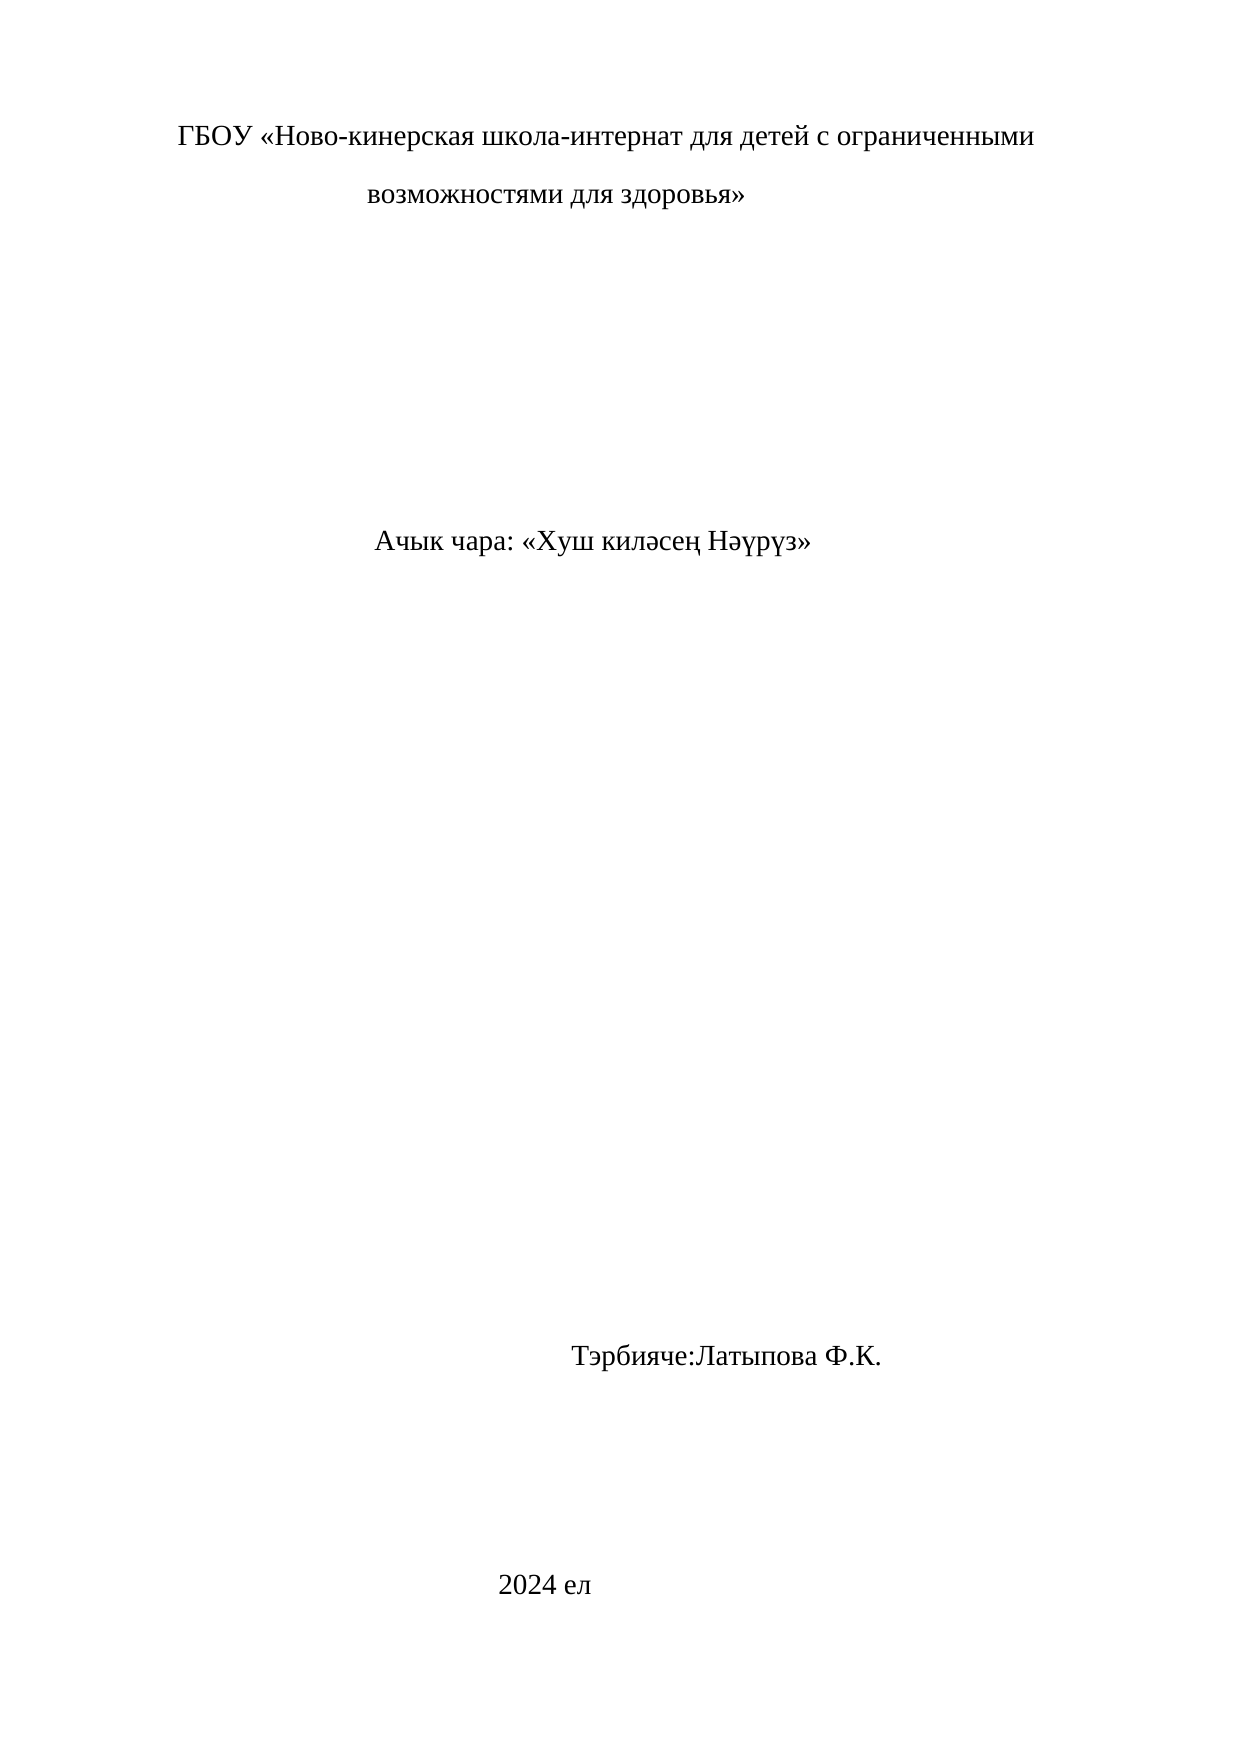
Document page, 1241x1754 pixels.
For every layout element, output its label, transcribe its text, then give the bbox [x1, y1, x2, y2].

text Ачык чара: «Хуш киләсең Нәүрүз» [177, 523, 1152, 557]
text Тэрбияче:Латыпова Ф.К. [177, 1338, 1152, 1371]
text ГБОУ «Ново-кинерская школа-интернат для детей с ограниченными [177, 118, 1152, 152]
text 2024 ел [177, 1567, 1152, 1601]
text возможностями для здоровья» [177, 177, 1152, 210]
